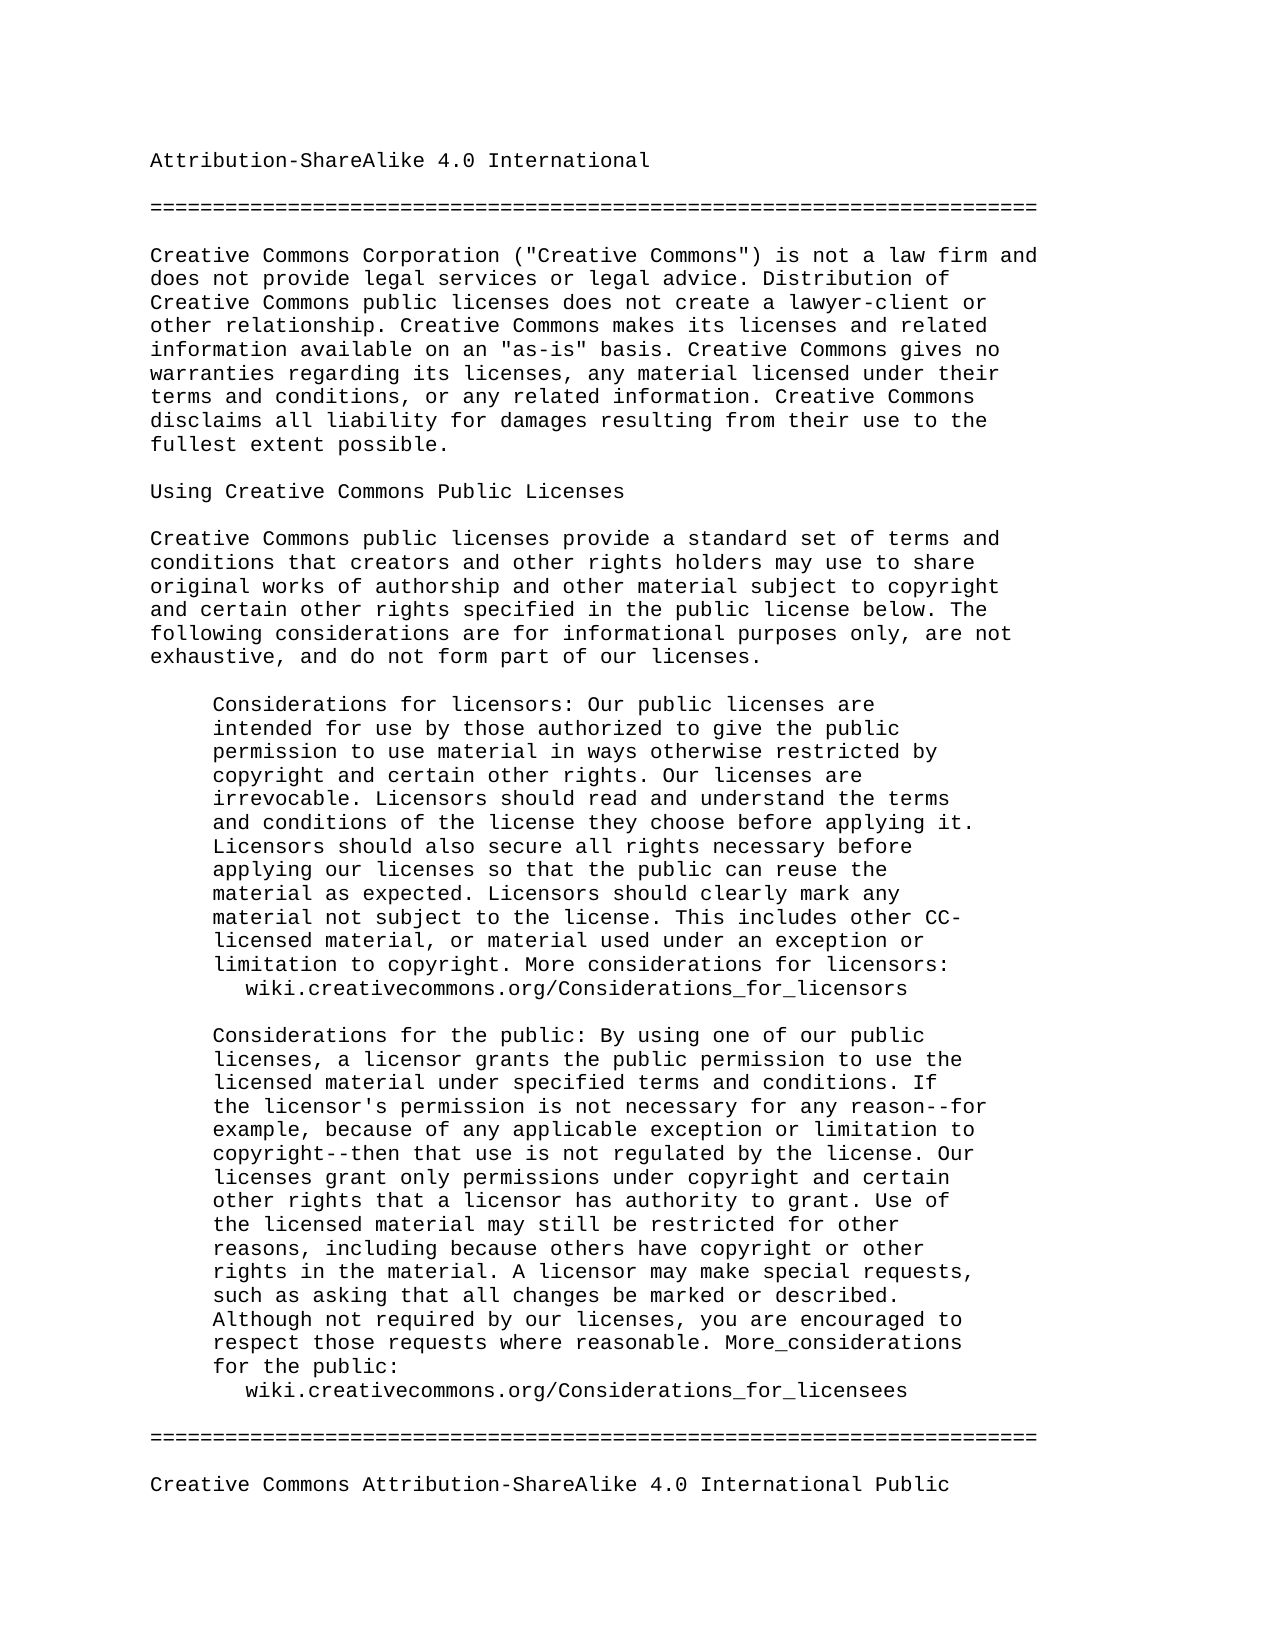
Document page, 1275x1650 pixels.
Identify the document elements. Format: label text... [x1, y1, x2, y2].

text rights in the material. A licensor may make special requests, [150, 1261, 1125, 1285]
text permission to use material in ways otherwise restricted by [150, 741, 1125, 765]
text disclaims all liability for damages resulting from their use to the [150, 410, 1125, 434]
text respect those requests where reasonable. More_considerations [150, 1332, 1125, 1356]
text Considerations for the public: By using one of our public [150, 1025, 1125, 1048]
text Creative Commons Attribution-ShareAlike 4.0 International Public [150, 1474, 1125, 1498]
text Using Creative Commons Public Licenses [150, 481, 1125, 505]
text other rights that a licensor has authority to grant. Use of [150, 1190, 1125, 1214]
text Creative Commons public licenses provide a standard set of terms and [150, 528, 1125, 552]
text such as asking that all changes be marked or described. [150, 1285, 1125, 1309]
text for the public: [150, 1356, 1125, 1379]
text the licensed material may still be restricted for other [150, 1214, 1125, 1238]
text terms and conditions, or any related information. Creative Commons [150, 386, 1125, 410]
text licenses, a licensor grants the public permission to use the [150, 1048, 1125, 1072]
text exhaustive, and do not form part of our licenses. [150, 647, 1125, 670]
text does not provide legal services or legal advice. Distribution of [150, 268, 1125, 292]
text material as expected. Licensors should clearly mark any [150, 883, 1125, 907]
text copyright--then that use is not regulated by the license. Our [150, 1143, 1125, 1167]
text Licensors should also secure all rights necessary before [150, 836, 1125, 859]
text ======================================================================= [150, 197, 1125, 221]
text conditions that creators and other rights holders may use to share [150, 552, 1125, 576]
text information available on an "as-is" basis. Creative Commons gives no [150, 339, 1125, 363]
text example, because of any applicable exception or limitation to [150, 1119, 1125, 1143]
text ======================================================================= [150, 1427, 1125, 1451]
text licensed material under specified terms and conditions. If [150, 1072, 1125, 1096]
text other relationship. Creative Commons makes its licenses and related [150, 316, 1125, 339]
text and conditions of the license they choose before applying it. [150, 812, 1125, 836]
text the licensor's permission is not necessary for any reason--for [150, 1096, 1125, 1119]
text original works of authorship and other material subject to copyright [150, 576, 1125, 599]
text wiki.creativecommons.org/Considerations_for_licensors [150, 978, 1125, 1001]
text wiki.creativecommons.org/Considerations_for_licensees [150, 1379, 1125, 1403]
text limitation to copyright. More considerations for licensors: [150, 954, 1125, 978]
text applying our licenses so that the public can reuse the [150, 859, 1125, 883]
text material not subject to the license. This includes other CC- [150, 907, 1125, 930]
text Attribution-ShareAlike 4.0 International [150, 150, 1125, 174]
text Creative Commons public licenses does not create a lawyer-client or [150, 292, 1125, 316]
text fullest extent possible. [150, 434, 1125, 457]
text and certain other rights specified in the public license below. The [150, 599, 1125, 623]
text warranties regarding its licenses, any material licensed under their [150, 363, 1125, 386]
text licenses grant only permissions under copyright and certain [150, 1167, 1125, 1190]
text licensed material, or material used under an exception or [150, 930, 1125, 954]
text intended for use by those authorized to give the public [150, 717, 1125, 741]
text reasons, including because others have copyright or other [150, 1238, 1125, 1261]
text Although not required by our licenses, you are encouraged to [150, 1309, 1125, 1332]
text Considerations for licensors: Our public licenses are [150, 694, 1125, 717]
text irrevocable. Licensors should read and understand the terms [150, 788, 1125, 812]
text Creative Commons Corporation ("Creative Commons") is not a law firm and [150, 244, 1125, 268]
text copyright and certain other rights. Our licenses are [150, 765, 1125, 788]
text following considerations are for informational purposes only, are not [150, 623, 1125, 647]
